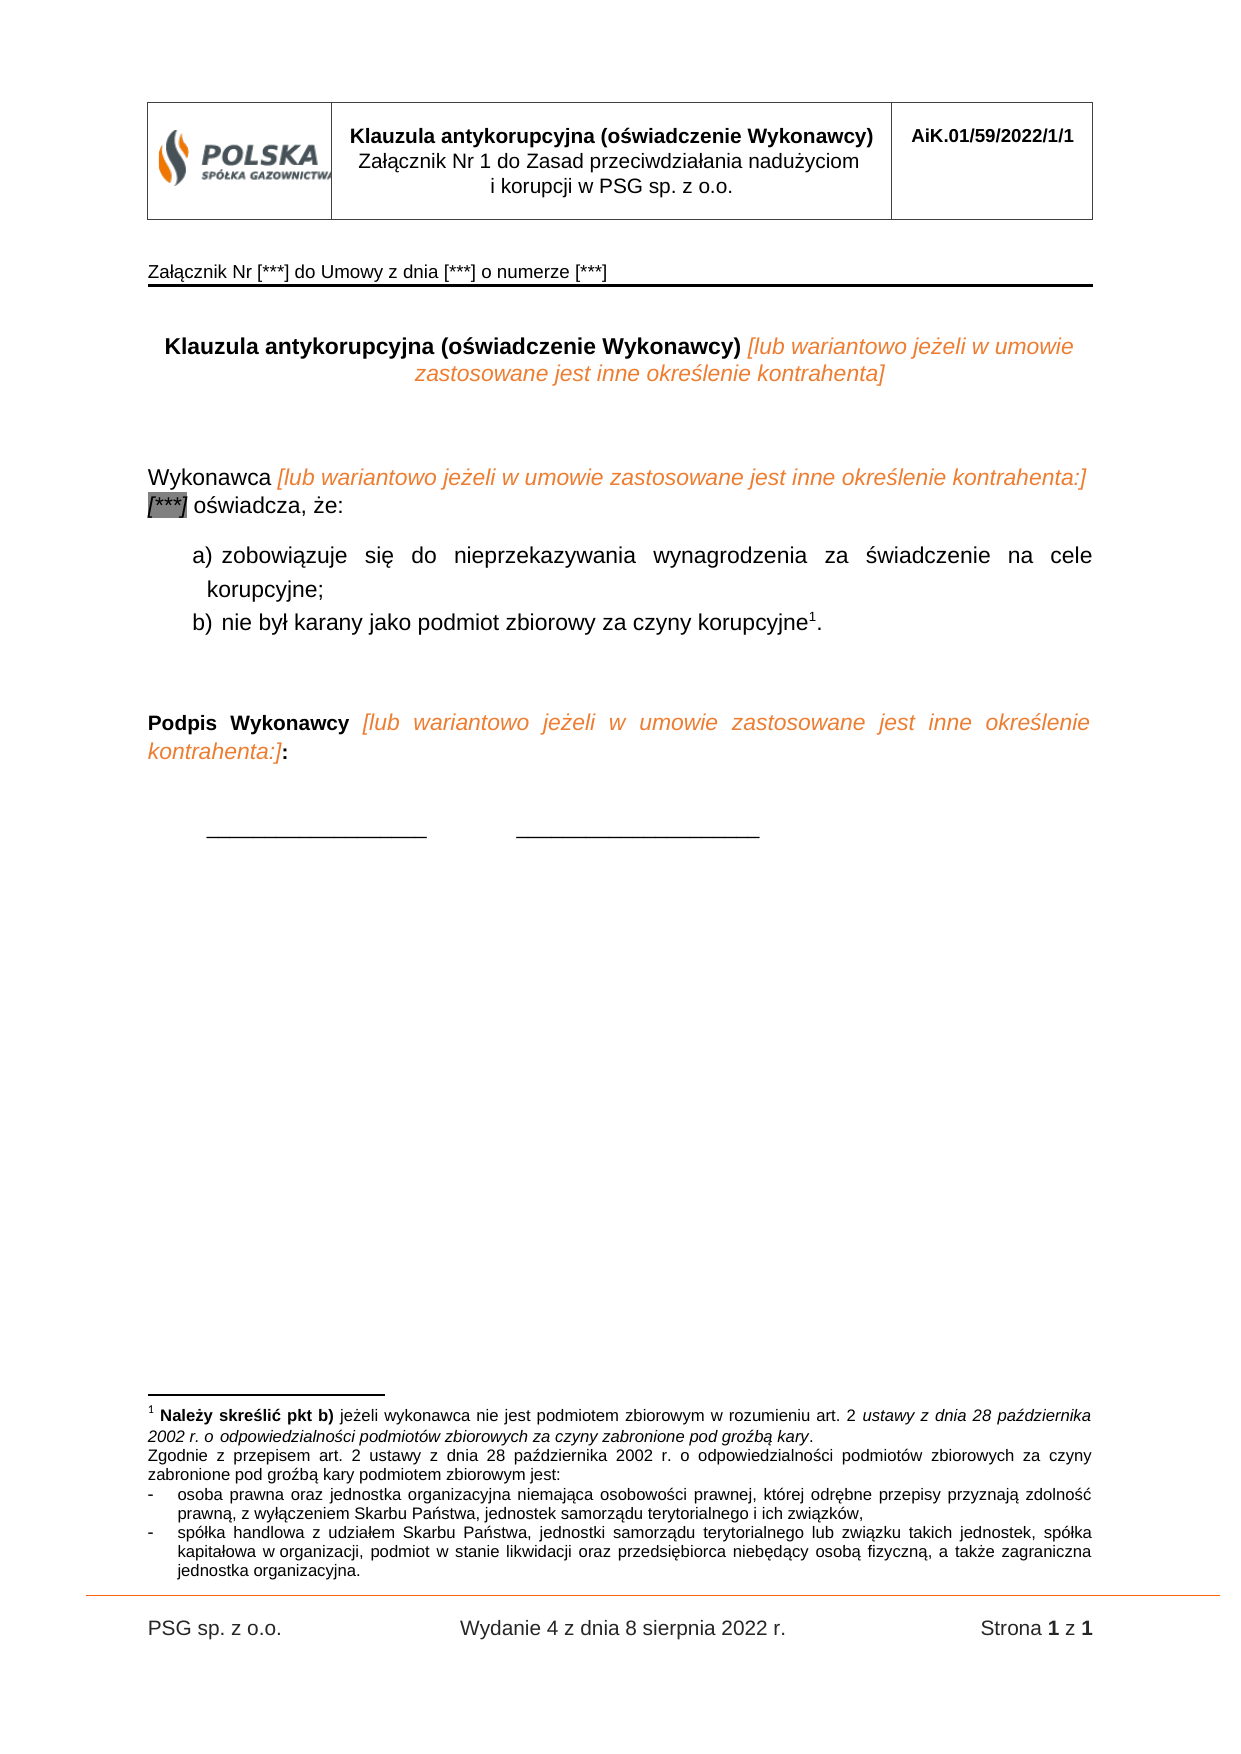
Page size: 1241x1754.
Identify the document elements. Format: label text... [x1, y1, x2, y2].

text ___________________ _____________________ [207, 815, 1093, 867]
text Wykonawca [lub wariantowo jeżeli w umowie zastosowane jest inne określenie kontrahenta:] [***] oświadcza, że: [148, 463, 1093, 518]
picture [158, 130, 332, 186]
text Załącznik Nr [***] do Umowy z dnia [***] o numerze [***] [148, 261, 1093, 284]
list Podpis Wykonawcy [lub wariantowo jeżeli w umowie zastosowane jest inne określenie kontrahenta:]: [148, 709, 1093, 764]
list zobowiązuje się do nieprzekazywania wynagrodzenia za świadczenie na cele korupcyjne; [192, 537, 1093, 604]
text Klauzula antykorupcyjna (oświadczenie Wykonawcy) [lub wariantowo jeżeli w umowie zastosowane jest inne określenie kontrahenta] [148, 333, 1093, 386]
list nie był karany jako podmiot zbiorowy za czyny korupcyjne. [192, 604, 1093, 637]
